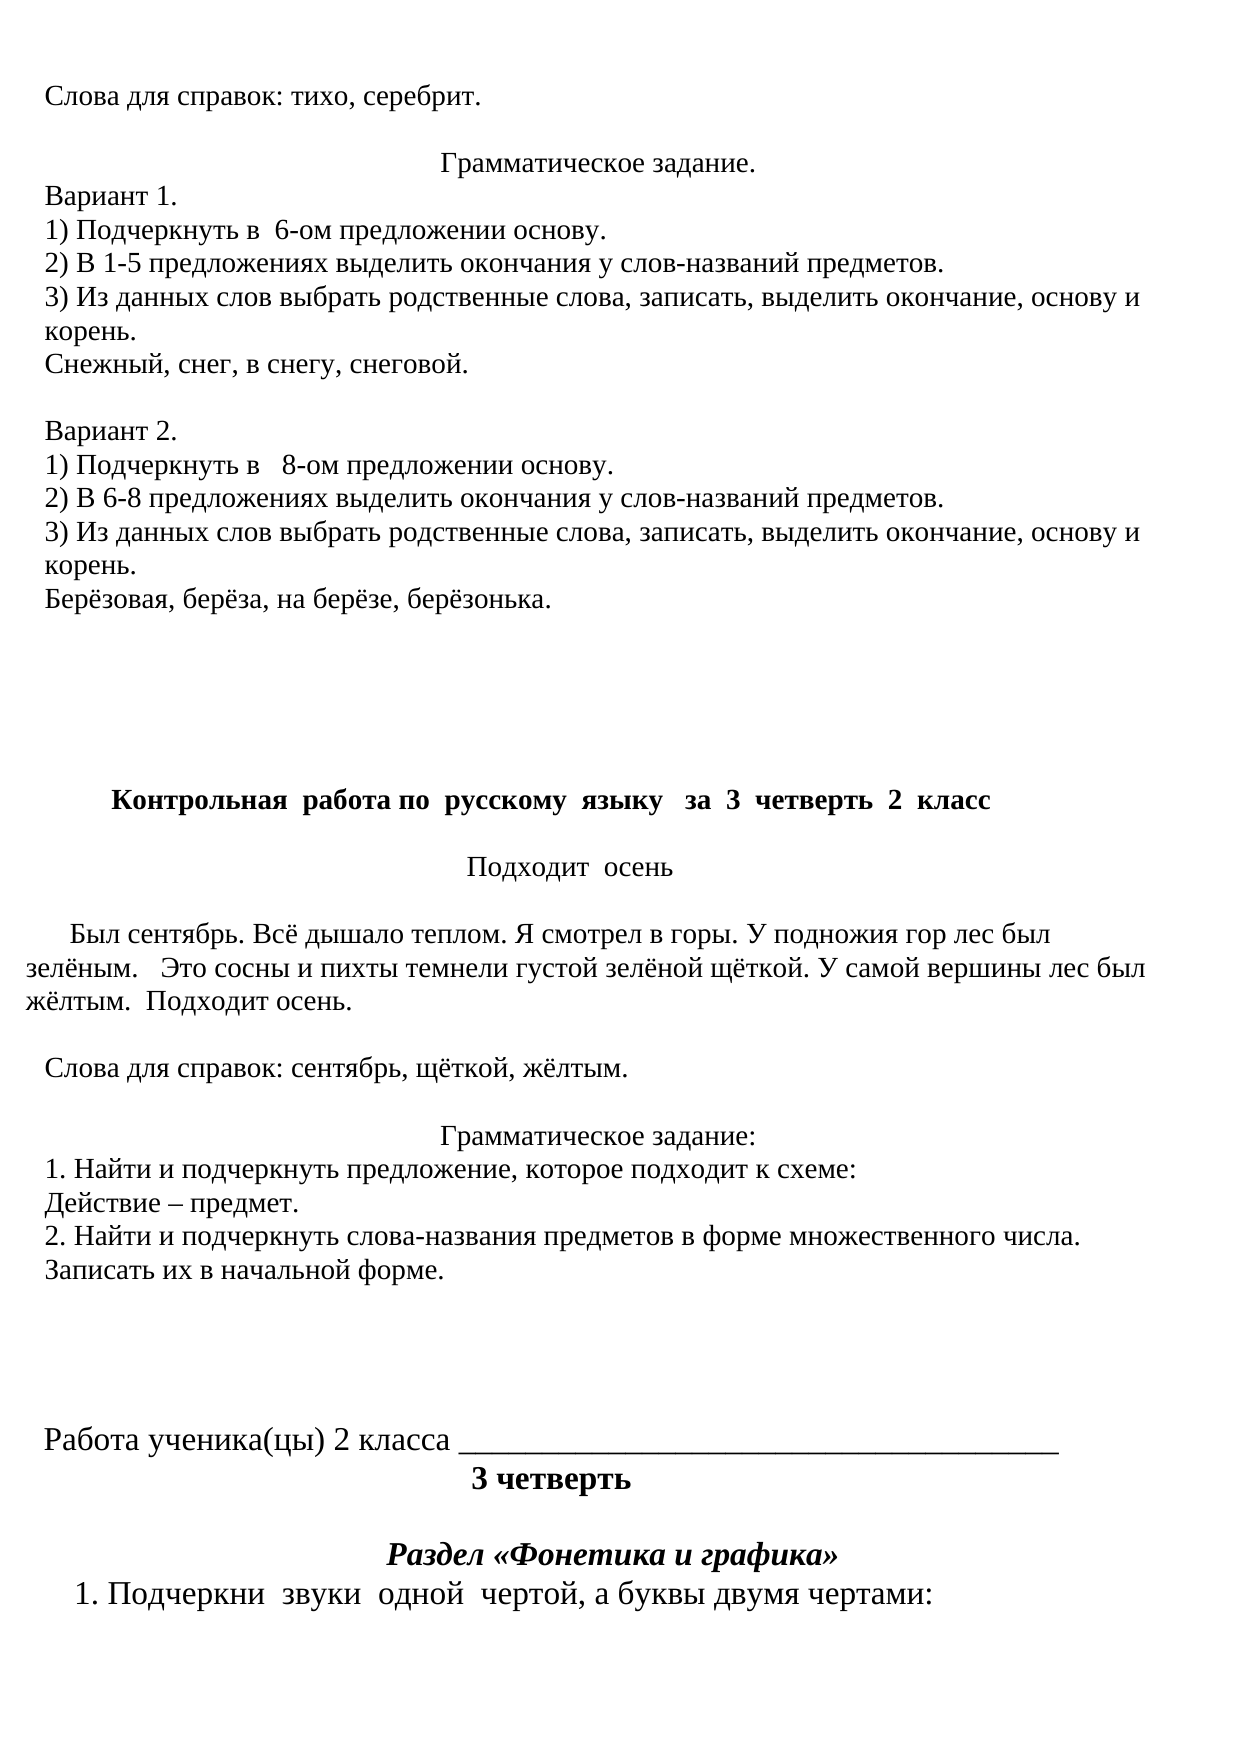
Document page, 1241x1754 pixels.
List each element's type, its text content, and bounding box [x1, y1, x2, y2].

text 3) Из данных слов выбрать родственные слова, записать, выделить окончание, основу и корень. [44, 514, 1152, 581]
text Грамматическое задание: [44, 1118, 1152, 1151]
text 1) Подчеркнуть в 8-ом предложении основу. [44, 447, 1152, 480]
text Слова для справок: сентябрь, щёткой, жёлтым. [44, 1051, 1152, 1084]
text Слова для справок: тихо, серебрит. [44, 78, 1152, 111]
text Подходит осень [0, 849, 1152, 883]
text Контрольная работа по русскому языку за 3 четверть 2 класс [0, 782, 1152, 816]
text Раздел «Фонетика и графика» [74, 1534, 1152, 1573]
text Берёзовая, берёза, на берёзе, берёзонька. [44, 581, 1152, 614]
text Действие – предмет. [44, 1185, 1152, 1218]
text Вариант 2. [44, 413, 1152, 447]
text 2) В 1-5 предложениях выделить окончания у слов-названий предметов. [44, 246, 1152, 279]
text 1) Подчеркнуть в 6-ом предложении основу. [44, 212, 1152, 246]
text 3) Из данных слов выбрать родственные слова, записать, выделить окончание, основу и корень. [44, 279, 1152, 346]
text Снежный, снег, в снегу, снеговой. [44, 346, 1152, 380]
text Вариант 1. [44, 178, 1152, 212]
text 3 четверть [0, 1458, 1152, 1496]
text Работа ученика(цы) 2 класса ____________________________________ [0, 1419, 1152, 1458]
text 2. Найти и подчеркнуть слова-названия предметов в форме множественного числа. Записать их в начальной форме. [44, 1218, 1152, 1285]
text 1. Подчеркни звуки одной чертой, а буквы двумя чертами: [74, 1573, 1152, 1611]
text 2) В 6-8 предложениях выделить окончания у слов-названий предметов. [44, 480, 1152, 514]
text Был сентябрь. Всё дышало теплом. Я смотрел в горы. У подножия гор лес был зелёным. Это сосны и пихты темнели густой зелёной щёткой. У самой вершины лес был жёлтым. Подходит осень. [26, 916, 1152, 1017]
text Грамматическое задание. [44, 145, 1152, 178]
text 1. Найти и подчеркнуть предложение, которое подходит к схеме: [44, 1151, 1152, 1185]
